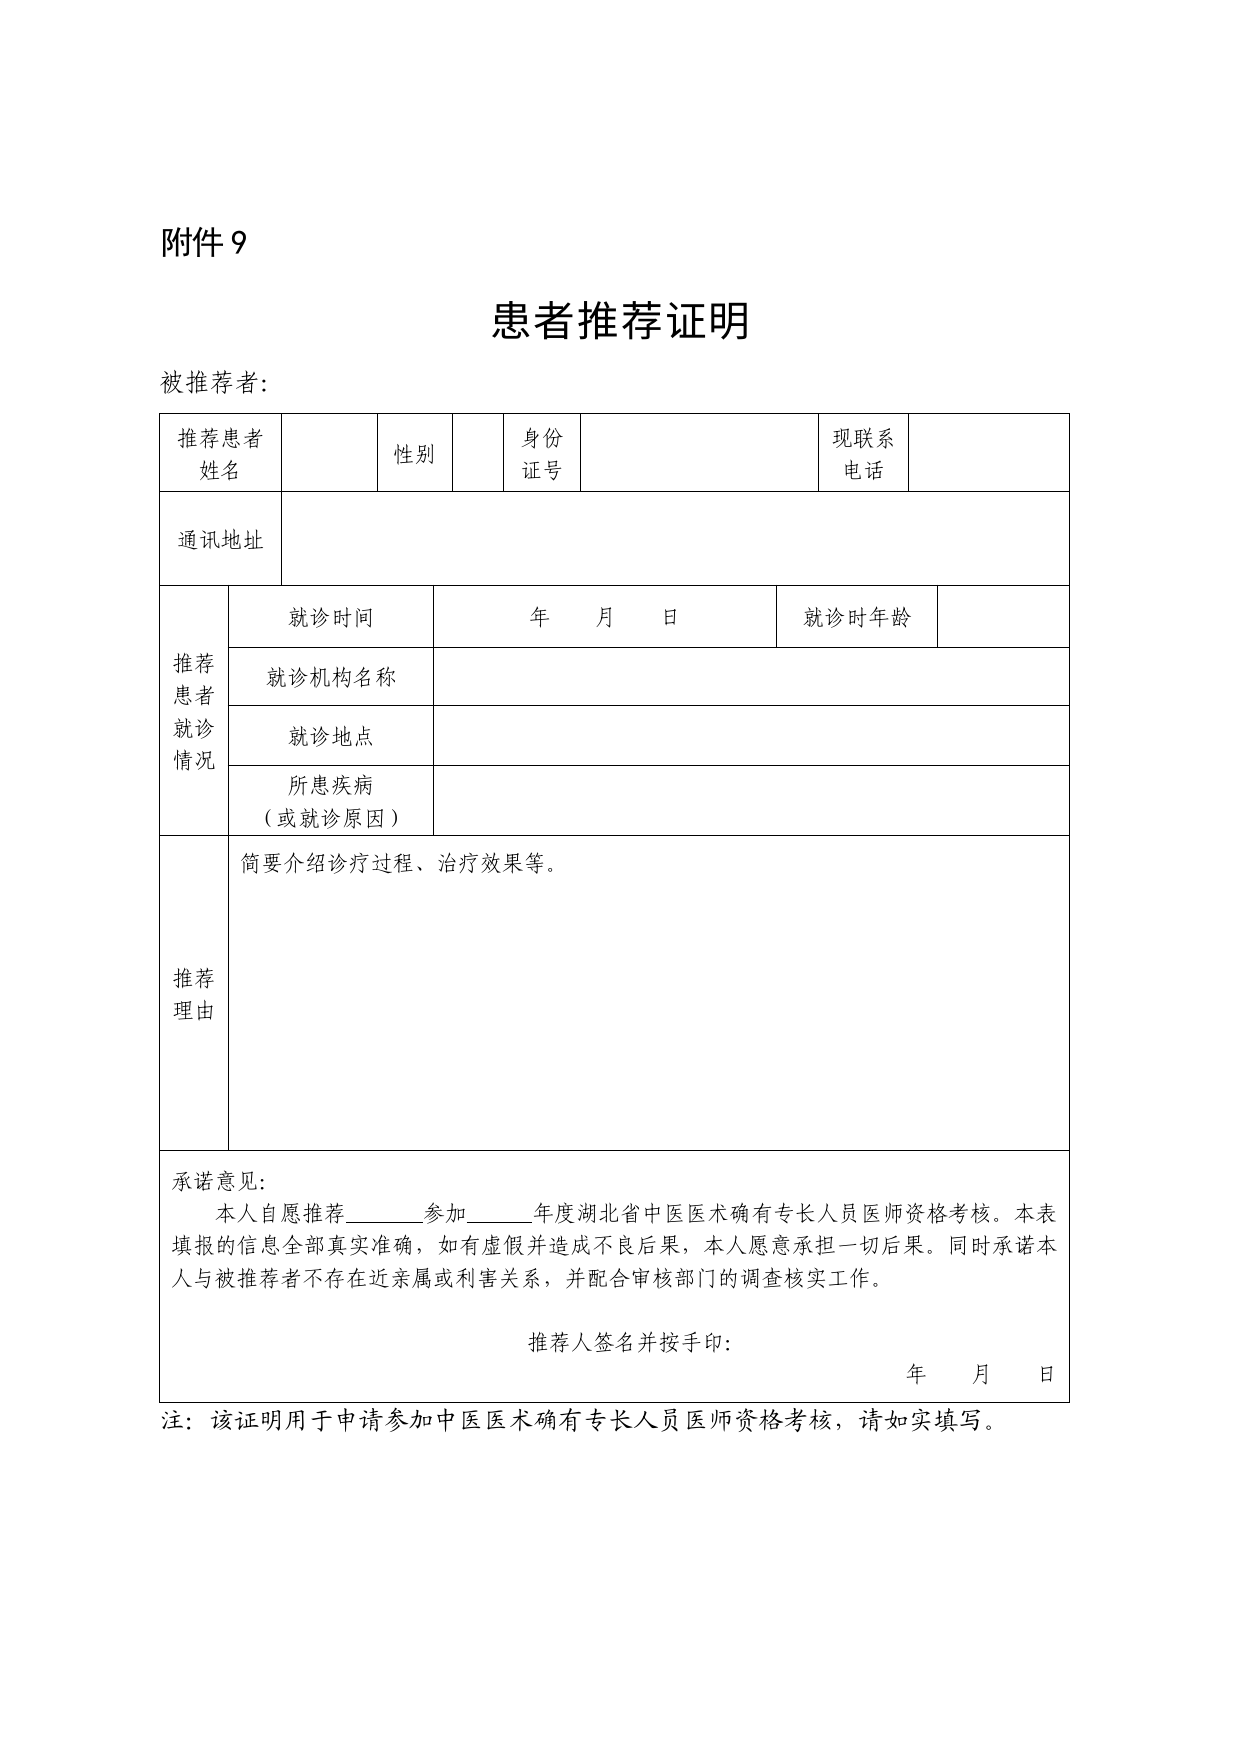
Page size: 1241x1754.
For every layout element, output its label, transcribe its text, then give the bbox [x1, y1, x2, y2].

table_cell 就诊时间 [229, 586, 433, 647]
table_cell [434, 766, 1069, 835]
table_cell [938, 586, 1069, 647]
table_header [453, 414, 503, 491]
table_cell [434, 706, 1069, 765]
table_cell 年 月 日 [434, 586, 776, 647]
table_header [282, 414, 377, 491]
table_cell 就诊机构名称 [229, 648, 433, 705]
table_header 性别 [378, 414, 452, 491]
table_cell 就诊时年龄 [777, 586, 937, 647]
table_header 推荐患者姓名 [160, 414, 281, 491]
table_cell 推荐理由 [160, 836, 228, 1150]
table_cell 所患疾病 （或就诊原因） [229, 766, 433, 835]
table_header 现联系电话 [819, 414, 908, 491]
text 患者推荐证明 [159, 288, 1081, 349]
text 注：该证明用于申请参加中医医术确有专长人员医师资格考核，请如实填写。 [159, 1403, 1081, 1435]
table_cell [282, 492, 1069, 584]
text 被推荐者： [159, 365, 1081, 397]
table_header [909, 414, 1069, 491]
table_cell 通讯地址 [160, 492, 281, 584]
table_header 身份证号 [504, 414, 580, 491]
table_cell 就诊地点 [229, 706, 433, 765]
table_cell 推荐患者就诊情况 [160, 586, 228, 835]
text 附件9 [159, 208, 1081, 272]
table_cell 承诺意见： 本人自愿推荐 参加 年度湖北省中医医术确有专长人员医师资格考核。本表填报的信息全部真实准确，如有虚假并造成不良后果，本人愿意承担一切后果。同时承诺本人与被推荐者不存在近亲属或利害关系，并配合审核部门的调查核实工作。 推荐人签名并按手印： 年 月 日 [160, 1151, 1069, 1402]
table_cell [434, 648, 1069, 705]
table_header [581, 414, 818, 491]
table_cell 简要介绍诊疗过程、治疗效果等。 [229, 836, 1069, 1150]
